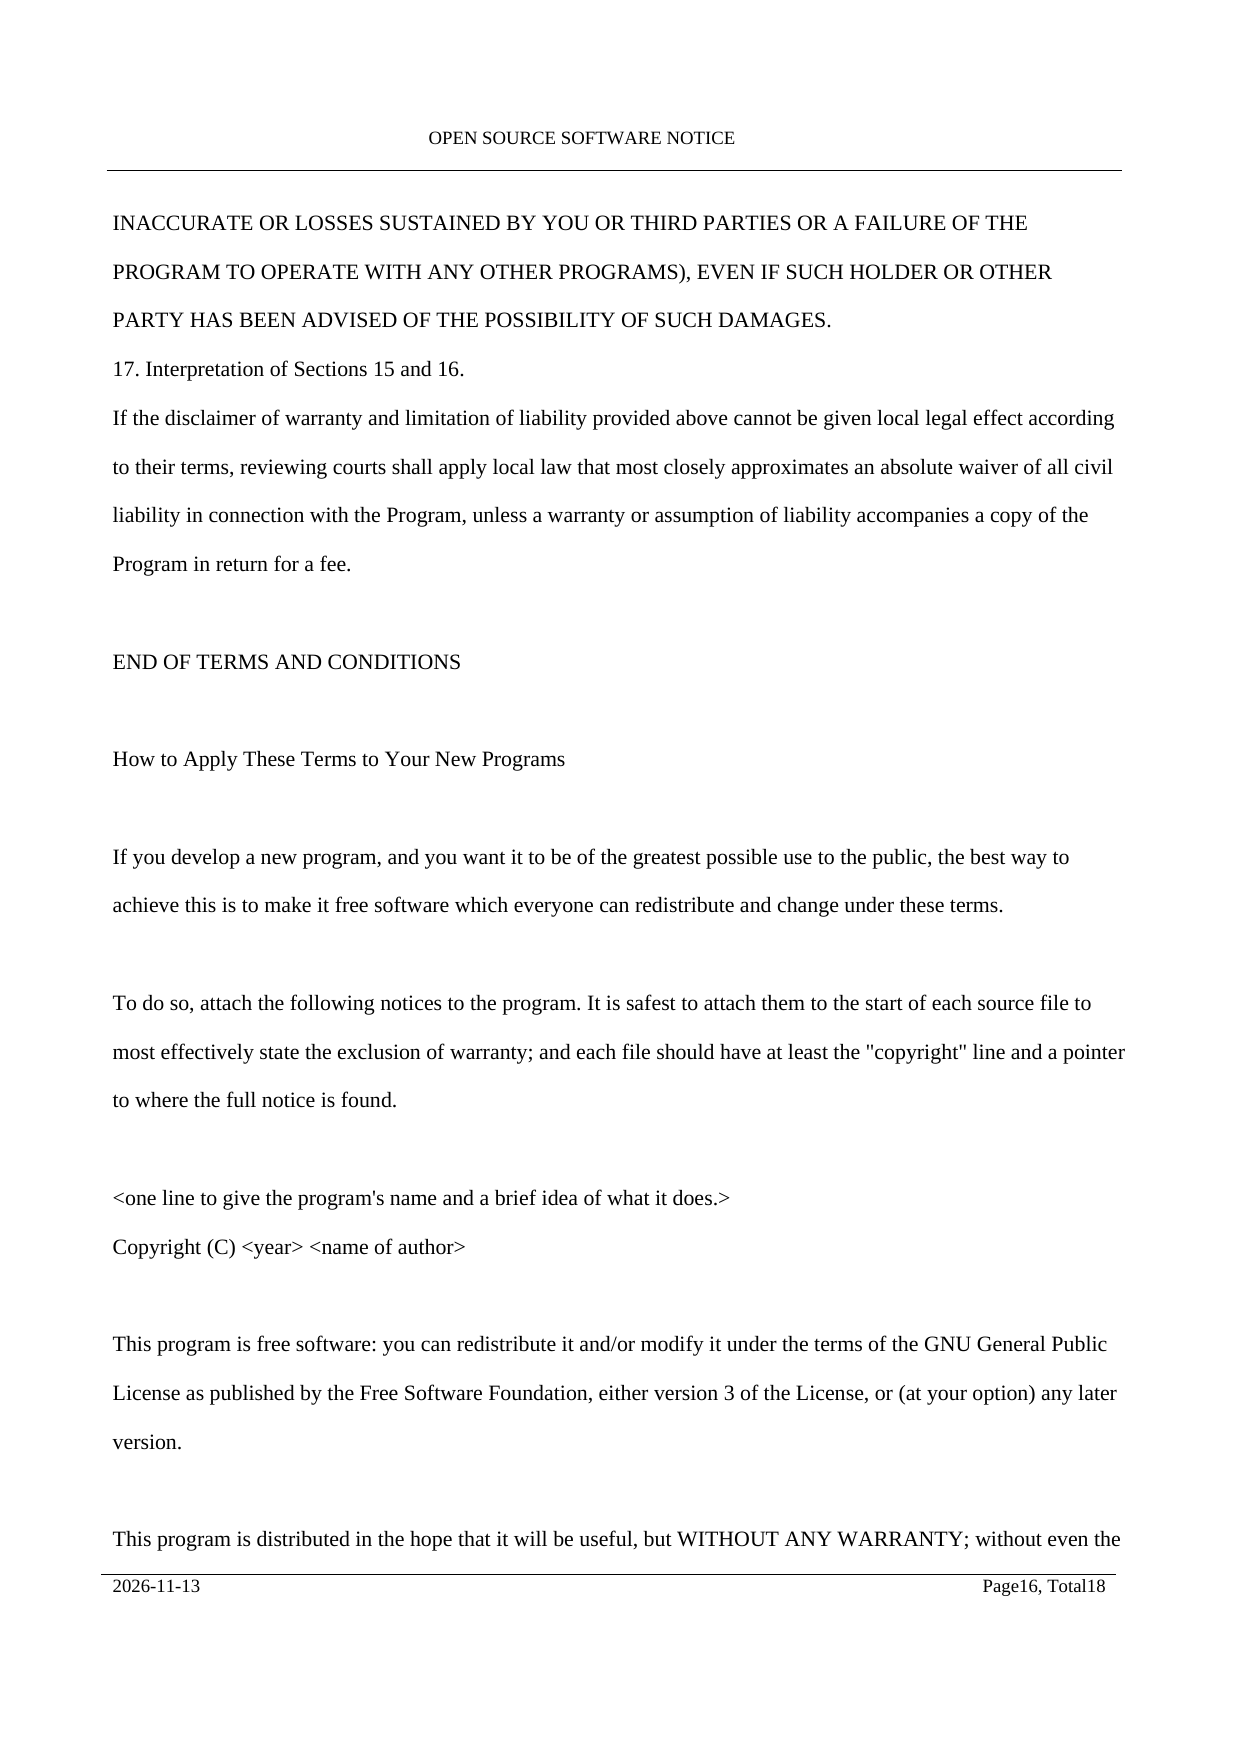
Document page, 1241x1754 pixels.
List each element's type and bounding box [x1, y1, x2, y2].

text [112, 206, 1128, 1555]
